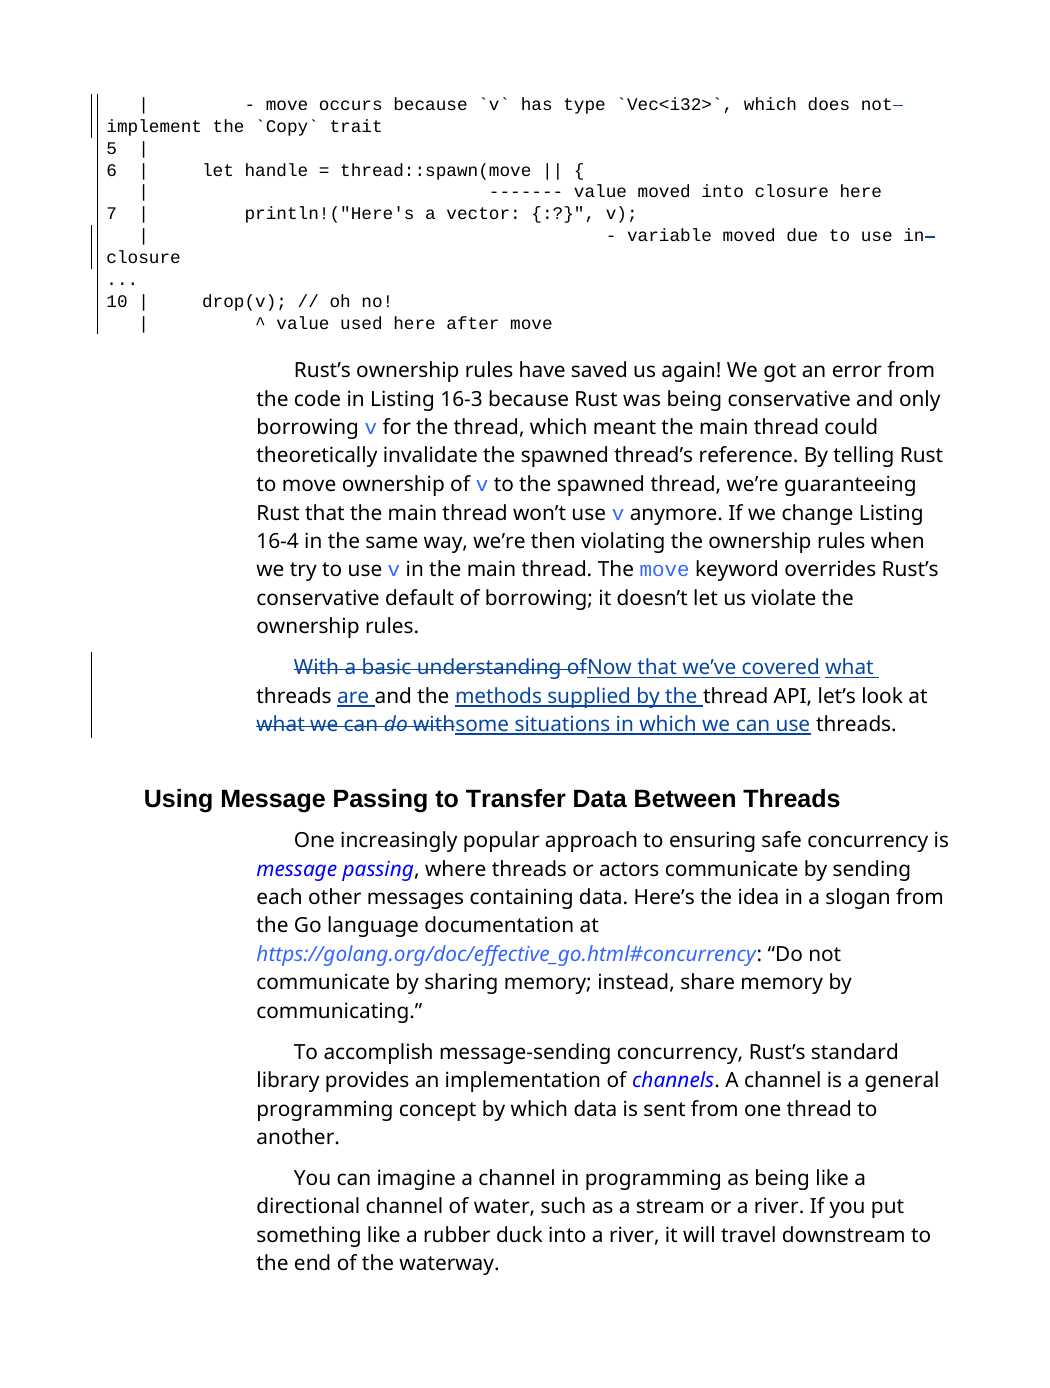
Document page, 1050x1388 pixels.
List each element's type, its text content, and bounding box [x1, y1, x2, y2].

text 7 | println!("Here's a vector: {:?}", v); [106, 203, 950, 225]
text | - move occurs because `v` has type `Vec<i32>`, which does not [106, 94, 950, 116]
text 6 | let handle = thread::spawn(move || { [106, 159, 950, 181]
text | - variable moved due to use in [106, 225, 950, 247]
text closure [106, 247, 950, 269]
text You can imagine a channel in programming as being like a directional channel of water, such as a stream or a river. If you put something like a rubber duck into a river, it will travel downstream to the end of the waterway. [256, 1163, 950, 1277]
text ... [106, 269, 950, 291]
text Using Message Passing to Transfer Data Between Threads [144, 782, 950, 813]
text | ------- value moved into closure here [106, 181, 950, 203]
text threads and the thread API, let’s look at threads. [256, 652, 950, 738]
text To accomplish message-sending concurrency, Rust’s standard library provides an implementation of channels. A channel is a general programming concept by which data is sent from one thread to another. [256, 1037, 950, 1151]
text | ^ value used here after move [106, 312, 950, 334]
text 10 | drop(v); // oh no! [106, 291, 950, 312]
text implement the `Copy` trait [106, 116, 950, 137]
text Rust’s ownership rules have saved us again! We got an error from the code in Listing 16-3 because Rust was being conservative and only borrowing v for the thread, which meant the main thread could theoretically invalidate the spawned thread’s reference. By telling Rust to move ownership of v to the spawned thread, we’re guaranteeing Rust that the main thread won’t use v anymore. If we change Listing 16-4 in the same way, we’re then violating the ownership rules when we try to use v in the main thread. The move keyword overrides Rust’s conservative default of borrowing; it doesn’t let us violate the ownership rules. [256, 355, 950, 640]
text One increasingly popular approach to ensuring safe concurrency is message passing, where threads or actors communicate by sending each other messages containing data. Here’s the idea in a slogan from the Go language documentation at https://golang.org/doc/effective_go.html#concurrency: “Do not communicate by sharing memory; instead, share memory by communicating.” [256, 825, 950, 1024]
text 5 | [106, 137, 950, 159]
